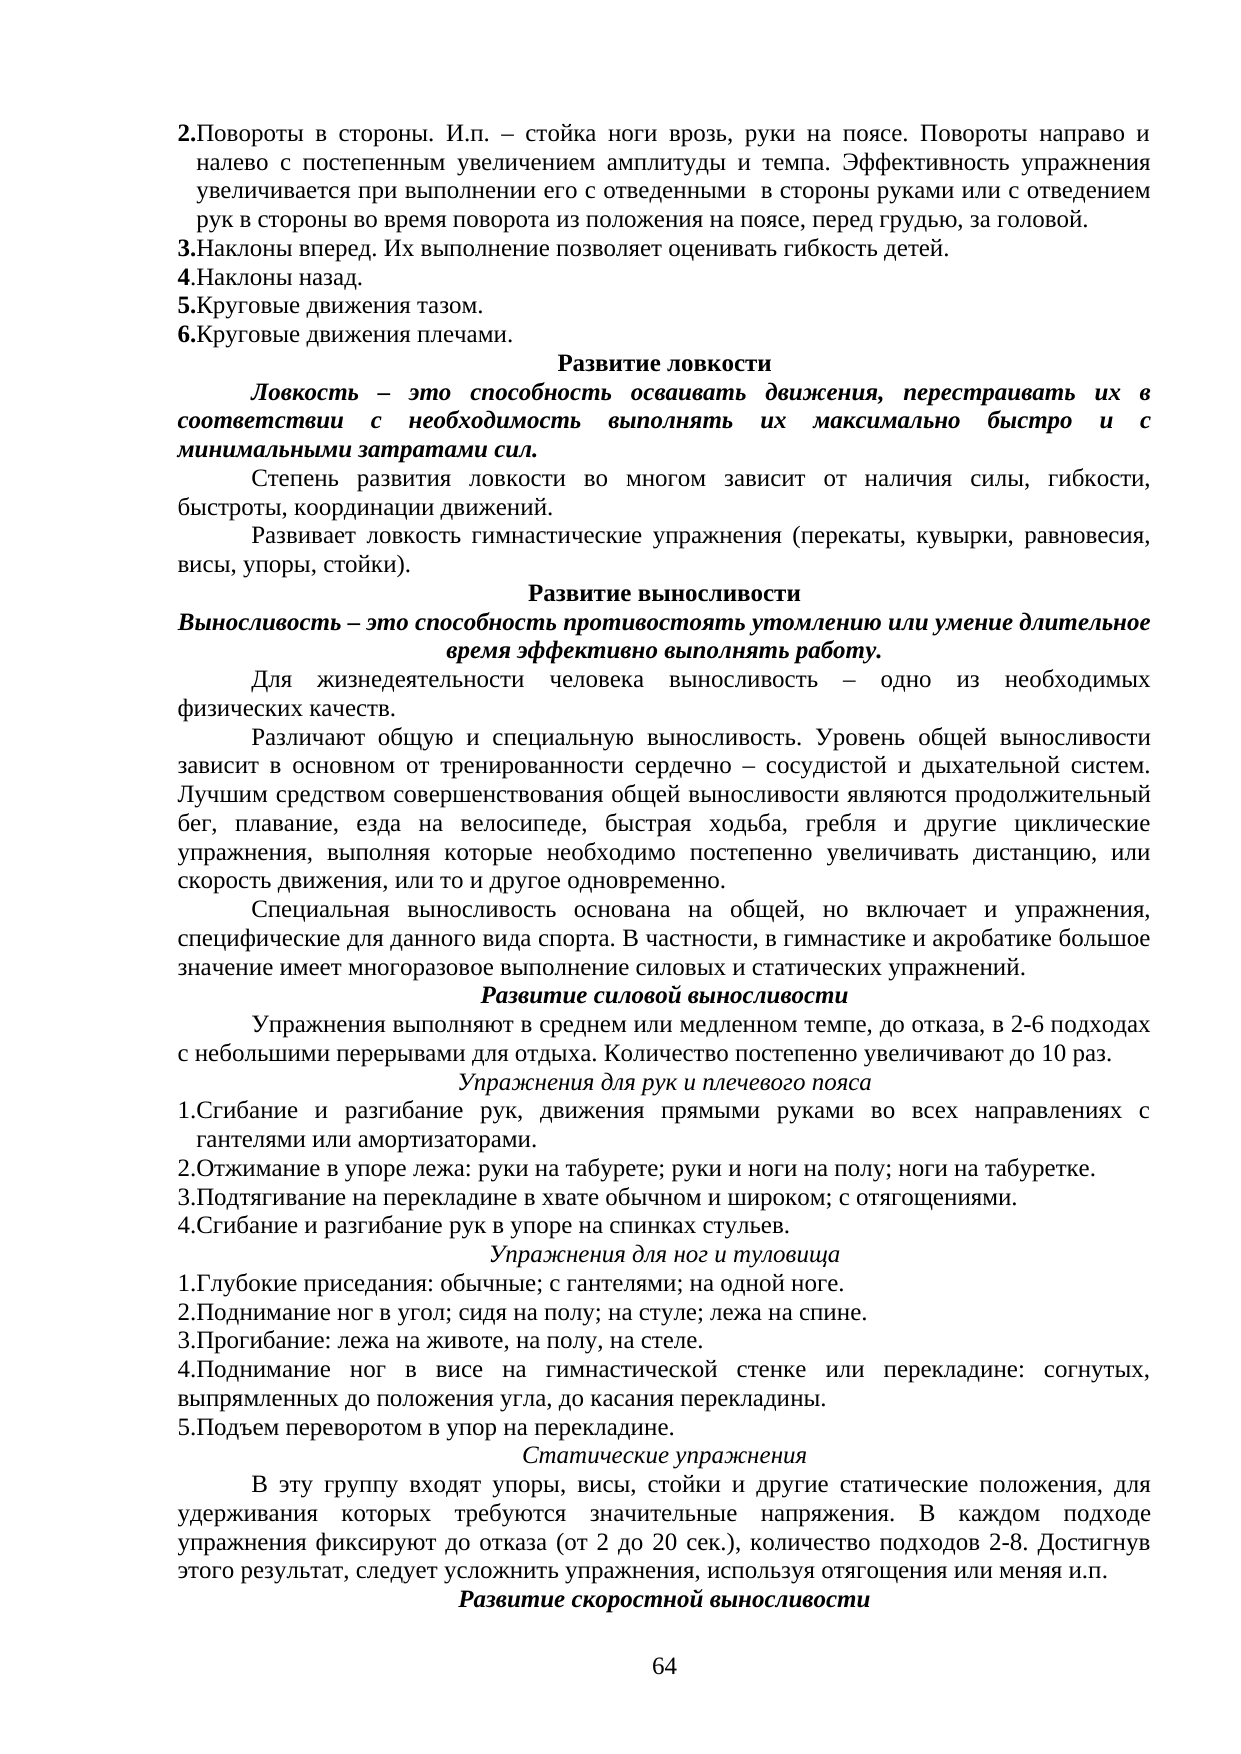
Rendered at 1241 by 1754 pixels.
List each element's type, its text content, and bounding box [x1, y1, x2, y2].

subtitle Различают общую и специальную выносливость. Уровень общей выносливости зависит в основном от тренированности сердечно – сосудистой и дыхательной систем. Лучшим средством совершенствования общей выносливости являются продолжительный бег, плавание, езда на велосипеде, быстрая ходьба, гребля и другие циклические упражнения, выполняя которые необходимо постепенно увеличивать дистанцию, или скорость движения, или то и другое одновременно. [177, 722, 1152, 894]
subtitle Упражнения для рук и плечевого пояса [177, 1067, 1152, 1096]
subtitle 2.Повороты в стороны. И.п. – стойка ноги врозь, руки на поясе. Повороты направо и налево с постепенным увеличением амплитуды и темпа. Эффективность упражнения увеличивается при выполнении его с отведенными в стороны руками или с отведением рук в стороны во время поворота из положения на поясе, перед грудью, за головой. [177, 118, 1152, 233]
subtitle 5.Подъем переворотом в упор на перекладине. [177, 1412, 1152, 1441]
subtitle 3.Подтягивание на перекладине в хвате обычном и широком; с отягощениями. [177, 1182, 1152, 1211]
subtitle Статические упражнения [177, 1441, 1152, 1469]
subtitle Упражнения для ног и туловища [177, 1239, 1152, 1268]
subtitle Развитие выносливости [177, 578, 1152, 607]
subtitle 2.Поднимание ног в угол; сидя на полу; на стуле; лежа на спине. [177, 1297, 1152, 1326]
subtitle Ловкость – это способность осваивать движения, перестраивать их в соответствии с необходимость выполнять их максимально быстро и с минимальными затратами сил. [177, 377, 1152, 463]
subtitle В эту группу входят упоры, висы, стойки и другие статические положения, для удерживания которых требуются значительные напряжения. В каждом подходе упражнения фиксируют до отказа (от 2 до 20 сек.), количество подходов 2-8. Достигнув этого результат, следует усложнить упражнения, используя отягощения или меняя и.п. [177, 1469, 1152, 1584]
subtitle Для жизнедеятельности человека выносливость – одно из необходимых физических качеств. [177, 664, 1152, 722]
subtitle 4.Сгибание и разгибание рук в упоре на спинках стульев. [177, 1211, 1152, 1239]
subtitle Степень развития ловкости во многом зависит от наличия силы, гибкости, быстроты, координации движений. [177, 463, 1152, 521]
subtitle 6.Круговые движения плечами. [177, 319, 1152, 348]
subtitle Специальная выносливость основана на общей, но включает и упражнения, специфические для данного вида спорта. В частности, в гимнастике и акробатике большое значение имеет многоразовое выполнение силовых и статических упражнений. [177, 894, 1152, 981]
subtitle Упражнения выполняют в среднем или медленном темпе, до отказа, в 2-6 подходах с небольшими перерывами для отдыха. Количество постепенно увеличивают до 10 раз. [177, 1009, 1152, 1067]
subtitle Развитие силовой выносливости [177, 981, 1152, 1009]
subtitle 4.Наклоны назад. [177, 262, 1152, 291]
subtitle Развитие ловкости [177, 348, 1152, 377]
subtitle 2.Отжимание в упоре лежа: руки на табурете; руки и ноги на полу; ноги на табуретке. [177, 1153, 1152, 1182]
subtitle Развивает ловкость гимнастические упражнения (перекаты, кувырки, равновесия, висы, упоры, стойки). [177, 521, 1152, 578]
subtitle 4.Поднимание ног в висе на гимнастической стенке или перекладине: согнутых, выпрямленных до положения угла, до касания перекладины. [177, 1354, 1152, 1412]
subtitle 3.Прогибание: лежа на животе, на полу, на стеле. [177, 1326, 1152, 1354]
subtitle Выносливость – это способность противостоять утомлению или умение длительное время эффективно выполнять работу. [177, 607, 1152, 664]
subtitle 1.Сгибание и разгибание рук, движения прямыми руками во всех направлениях с гантелями или амортизаторами. [177, 1096, 1152, 1153]
subtitle 5.Круговые движения тазом. [177, 291, 1152, 319]
subtitle 3.Наклоны вперед. Их выполнение позволяет оценивать гибкость детей. [177, 233, 1152, 262]
subtitle 1.Глубокие приседания: обычные; с гантелями; на одной ноге. [177, 1268, 1152, 1297]
subtitle Развитие скоростной выносливости [177, 1584, 1152, 1613]
